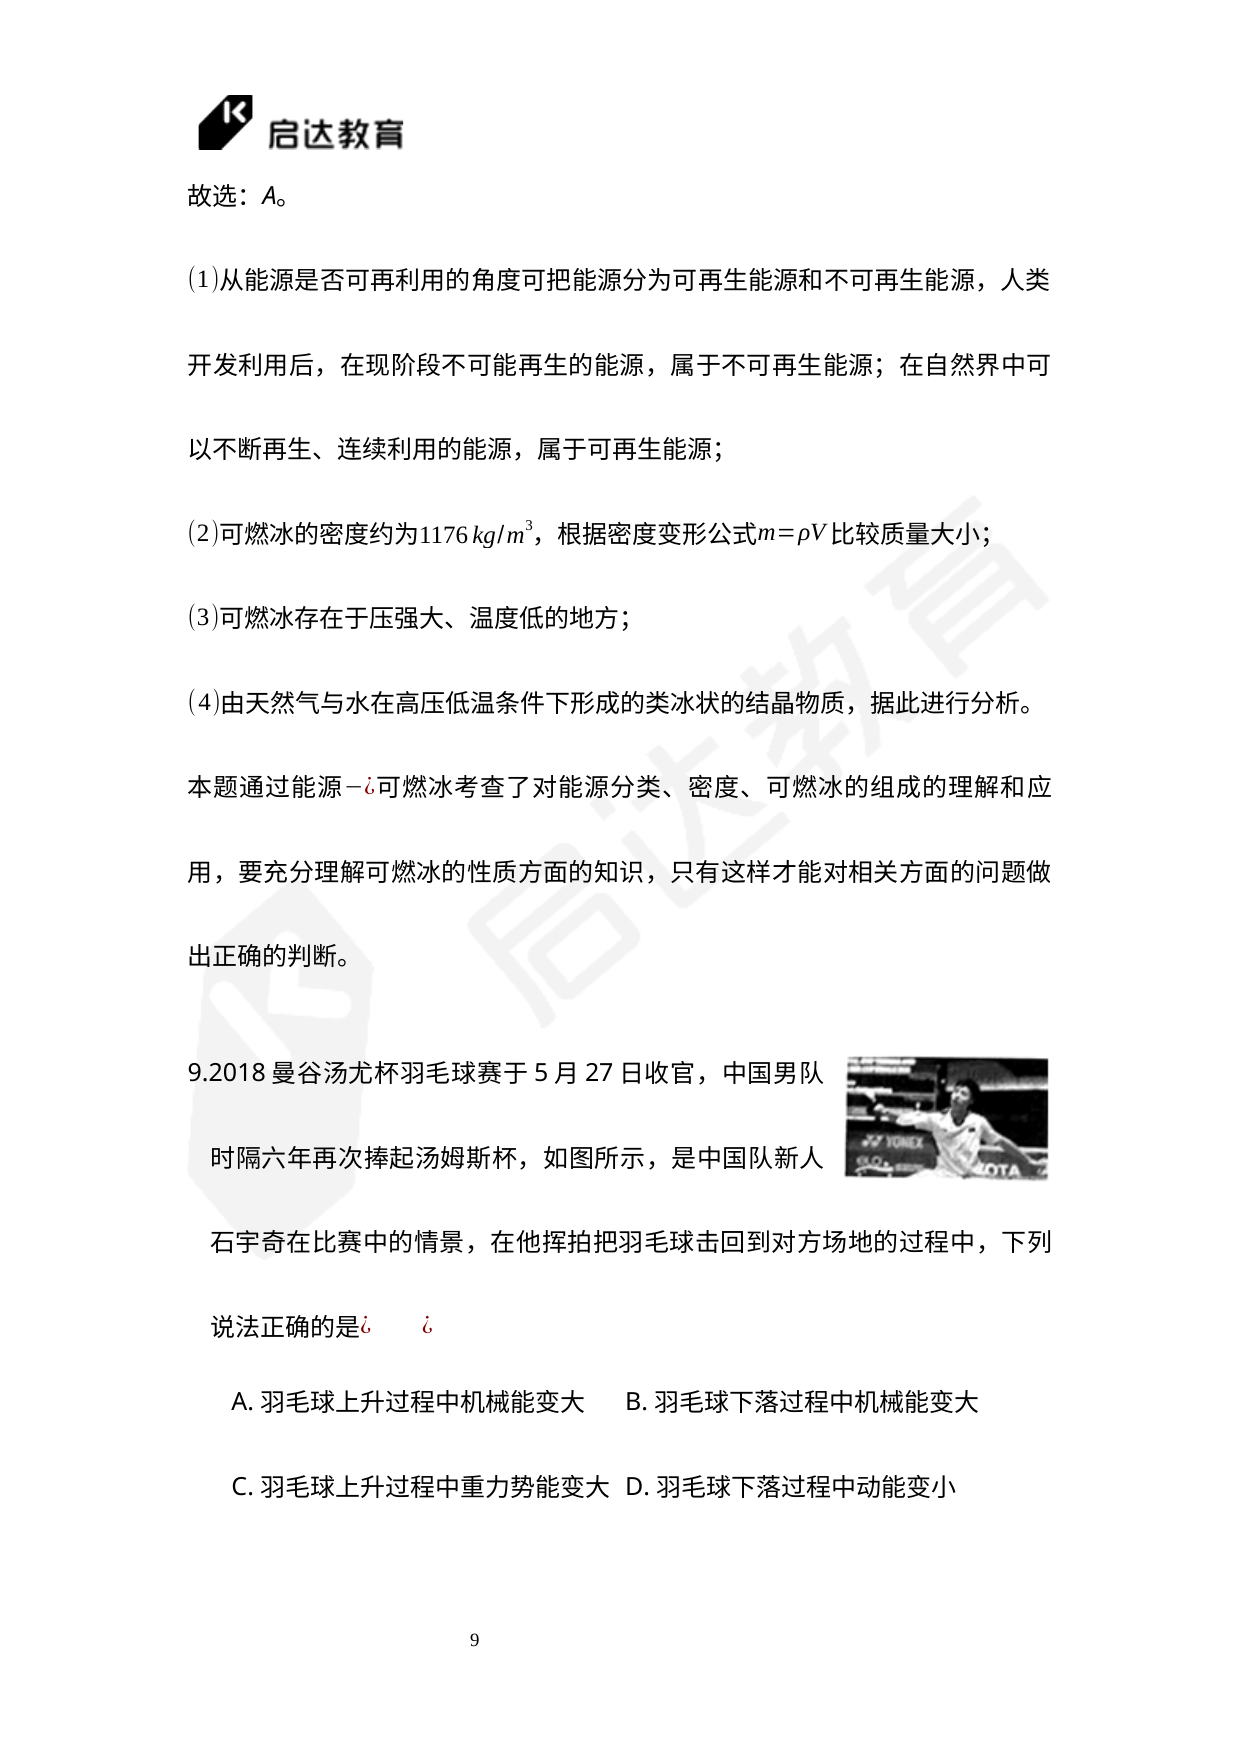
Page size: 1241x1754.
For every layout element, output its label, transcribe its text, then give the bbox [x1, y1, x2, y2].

picture [843, 1054, 1053, 1186]
text 9.2018曼谷汤尤杯羽毛球赛于5月27日收官，中国男队时隔六年再次捧起汤姆斯杯，如图所示，是中国队新人石宇奇在比赛中的情景，在他挥拍把羽毛球击回到对方场地的过程中，下列说法正确的是 [187, 1039, 1053, 1358]
text A. 羽毛球上升过程中机械能变大 B. 羽毛球下落过程中机械能变大 C. 羽毛球上升过程中重力势能变大 D. 羽毛球下落过程中动能变小 [231, 1368, 1053, 1518]
picture [198, 95, 404, 150]
